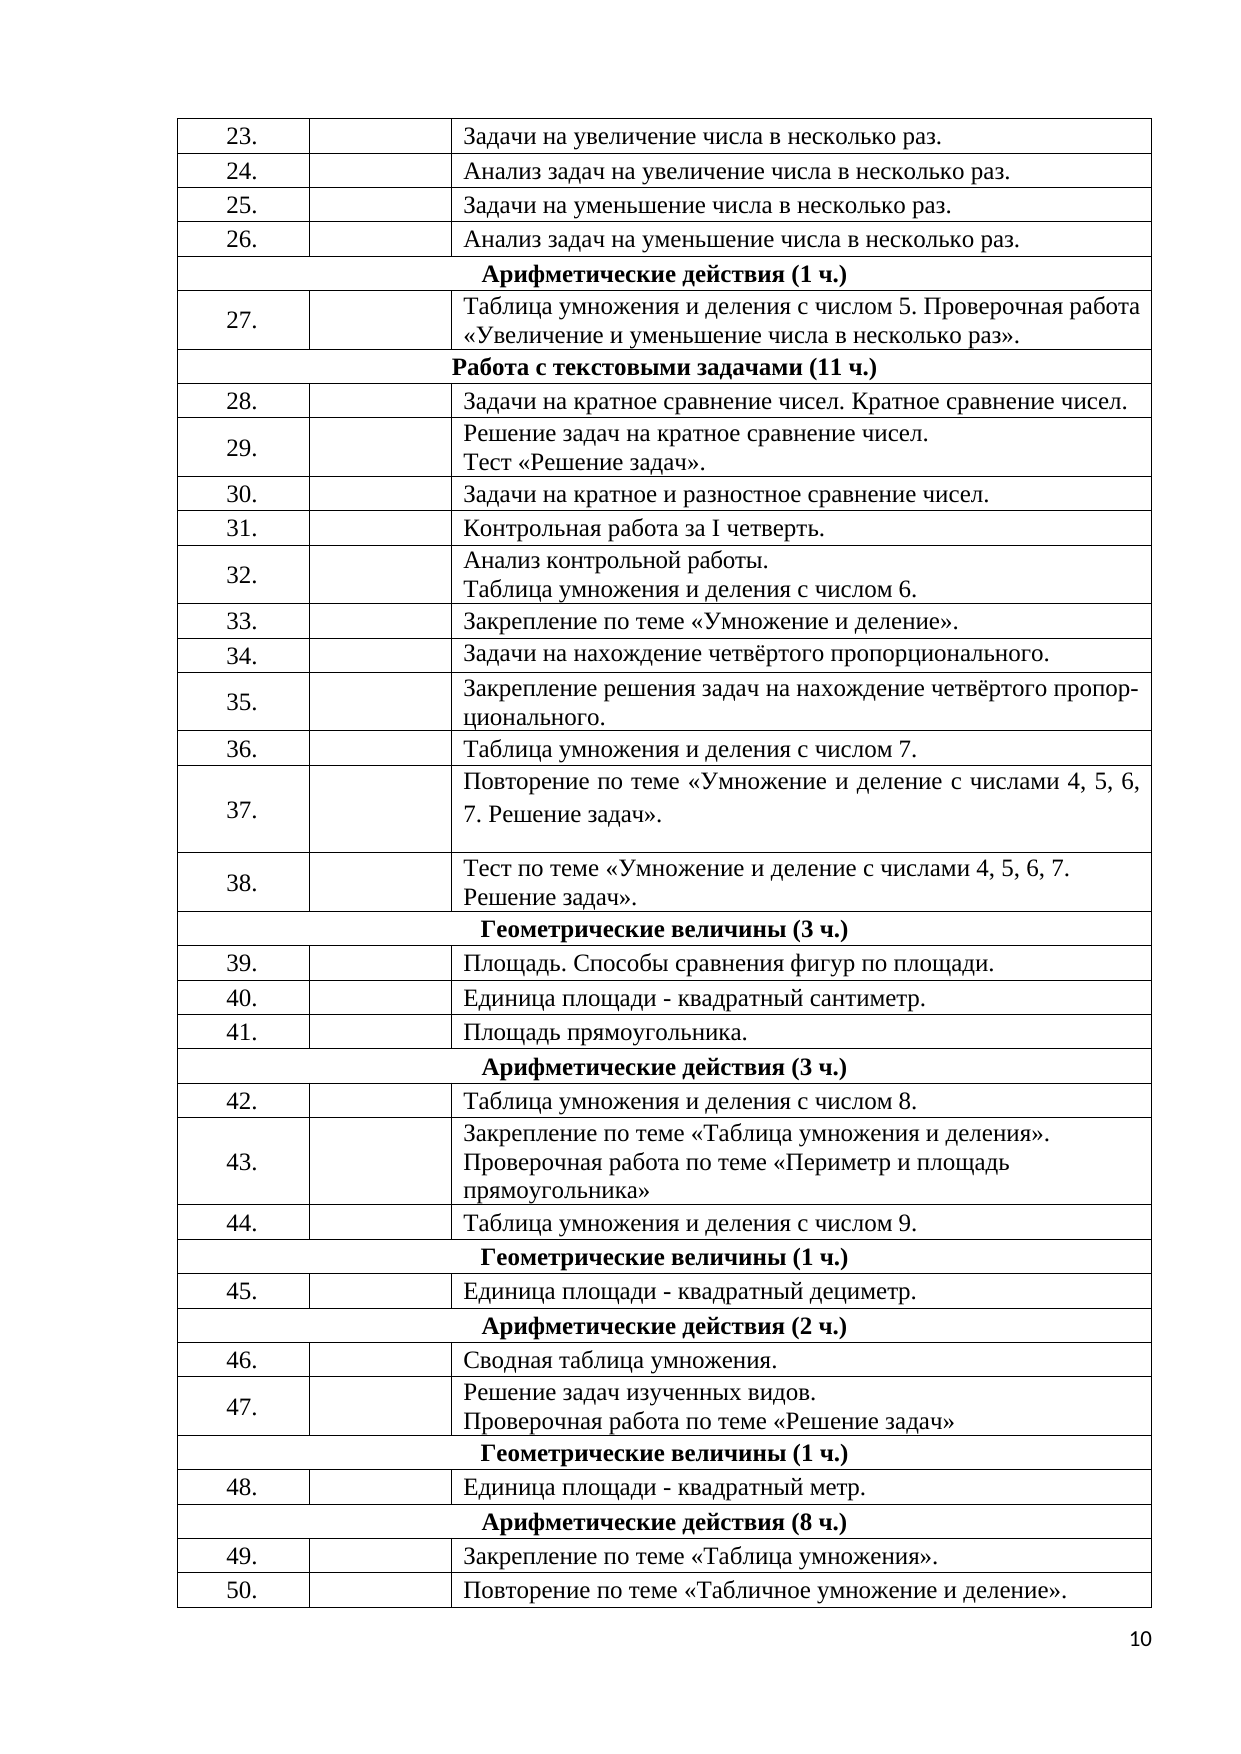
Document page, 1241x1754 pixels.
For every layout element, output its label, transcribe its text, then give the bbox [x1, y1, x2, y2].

table_cell [310, 418, 451, 476]
table_cell [178, 1274, 309, 1307]
table_cell [310, 1274, 451, 1307]
table_cell [178, 477, 309, 510]
table_cell [310, 1539, 451, 1572]
table_cell Геометрические величины (1 ч.) [178, 1240, 1151, 1273]
table_cell [178, 119, 309, 152]
table_cell [178, 1205, 309, 1239]
table_cell Задачи на кратное и разностное сравнение чисел. [452, 477, 1151, 510]
table_cell [310, 981, 451, 1014]
table_cell Закрепление по теме «Таблица умножения и деления». Проверочная работа по теме «Периметр и площадь прямоугольника» [452, 1118, 1151, 1204]
table_cell [310, 766, 451, 852]
table_cell [310, 604, 451, 637]
table_cell Задачи на увеличение числа в несколько раз. [452, 119, 1151, 152]
table_cell [310, 477, 451, 510]
table_cell [178, 384, 309, 417]
table_cell [178, 188, 309, 221]
table_cell Арифметические действия (8 ч.) [178, 1505, 1151, 1538]
table_cell [310, 222, 451, 256]
table_cell Задачи на кратное сравнение чисел. Кратное сравнение чисел. [452, 384, 1151, 417]
table_cell [310, 546, 451, 603]
table_cell [310, 946, 451, 979]
table_cell Единица площади - квадратный сантиметр. [452, 981, 1151, 1014]
table_cell Площадь прямоугольника. [452, 1015, 1151, 1048]
table_cell [178, 766, 309, 852]
table_cell Закрепление по теме «Умножение и деление». [452, 604, 1151, 637]
table_cell [310, 188, 451, 221]
table_cell [178, 639, 309, 672]
table_cell [310, 673, 451, 730]
table_cell Решение задач изученных видов. Проверочная работа по теме «Решение задач» [452, 1377, 1151, 1435]
table_cell [178, 731, 309, 765]
table_cell [310, 731, 451, 765]
table_cell Повторение по теме «Табличное умножение и деление». [452, 1573, 1151, 1607]
table_cell [178, 1539, 309, 1572]
table_cell [310, 1573, 451, 1607]
table_cell Закрепление по теме «Таблица умножения». [452, 1539, 1151, 1572]
table_cell [310, 119, 451, 152]
table_cell Тест по теме «Умножение и деление с числами 4, 5, 6, 7. Решение задач». [452, 853, 1151, 911]
table_cell Анализ задач на увеличение числа в несколько раз. [452, 154, 1151, 187]
table_cell [178, 1573, 309, 1607]
table_cell Таблица умножения и деления с числом 7. [452, 731, 1151, 765]
table_cell Контрольная работа за I четверть. [452, 511, 1151, 544]
table_cell [310, 1377, 451, 1435]
table_cell [310, 639, 451, 672]
table_cell Единица площади - квадратный метр. [452, 1470, 1151, 1503]
table_cell [310, 1015, 451, 1048]
table_cell [178, 511, 309, 544]
table_cell [310, 1118, 451, 1204]
table_cell Геометрические величины (1 ч.) [178, 1436, 1151, 1469]
table_cell [178, 291, 309, 348]
table_cell [178, 546, 309, 603]
table_cell Анализ контрольной работы. Таблица умножения и деления с числом 6. [452, 546, 1151, 603]
table_cell [178, 946, 309, 979]
table_cell [310, 154, 451, 187]
table_cell Арифметические действия (1 ч.) [178, 257, 1151, 290]
table_cell [178, 604, 309, 637]
table_cell Арифметические действия (2 ч.) [178, 1309, 1151, 1342]
table_cell Арифметические действия (3 ч.) [178, 1049, 1151, 1083]
table_cell [178, 1118, 309, 1204]
table_cell Единица площади - квадратный дециметр. [452, 1274, 1151, 1307]
table_cell Анализ задач на уменьшение числа в несколько раз. [452, 222, 1151, 256]
table_cell [178, 418, 309, 476]
table_cell [178, 1084, 309, 1117]
table_cell [178, 981, 309, 1014]
table_cell [310, 1470, 451, 1503]
table_cell [178, 1343, 309, 1376]
table_cell [310, 1205, 451, 1239]
table_cell [178, 1015, 309, 1048]
table_cell Закрепление решения задач на нахождение четвёртого пропорционального. [452, 673, 1151, 730]
table_cell Работа с текстовыми задачами (11 ч.) [178, 350, 1151, 383]
table_cell Сводная таблица умножения. [452, 1343, 1151, 1376]
table_cell [310, 853, 451, 911]
table_cell [310, 511, 451, 544]
table_cell [310, 1084, 451, 1117]
table_cell [178, 853, 309, 911]
table_cell Решение задач на кратное сравнение чисел. Тест «Решение задач». [452, 418, 1151, 476]
table_cell [178, 154, 309, 187]
table_cell Таблица умножения и деления с числом 9. [452, 1205, 1151, 1239]
table_cell [178, 1470, 309, 1503]
table_cell Повторение по теме «Умножение и деление с числами 4, 5, 6, 7. Решение задач». [452, 766, 1151, 852]
table_cell [310, 384, 451, 417]
table_cell [178, 222, 309, 256]
table_cell [178, 673, 309, 730]
table_cell [310, 291, 451, 348]
table_cell [310, 1343, 451, 1376]
table_cell Задачи на нахождение четвёртого пропорционального. [452, 639, 1151, 672]
table_cell Таблица умножения и деления с числом 8. [452, 1084, 1151, 1117]
table_cell [178, 1377, 309, 1435]
table_cell Площадь. Способы сравнения фигур по площади. [452, 946, 1151, 979]
table_cell Задачи на уменьшение числа в несколько раз. [452, 188, 1151, 221]
table_cell Таблица умножения и деления с числом 5. Проверочная работа «Увеличение и уменьшение числа в несколько раз». [452, 291, 1151, 348]
table_cell Геометрические величины (3 ч.) [178, 912, 1151, 945]
